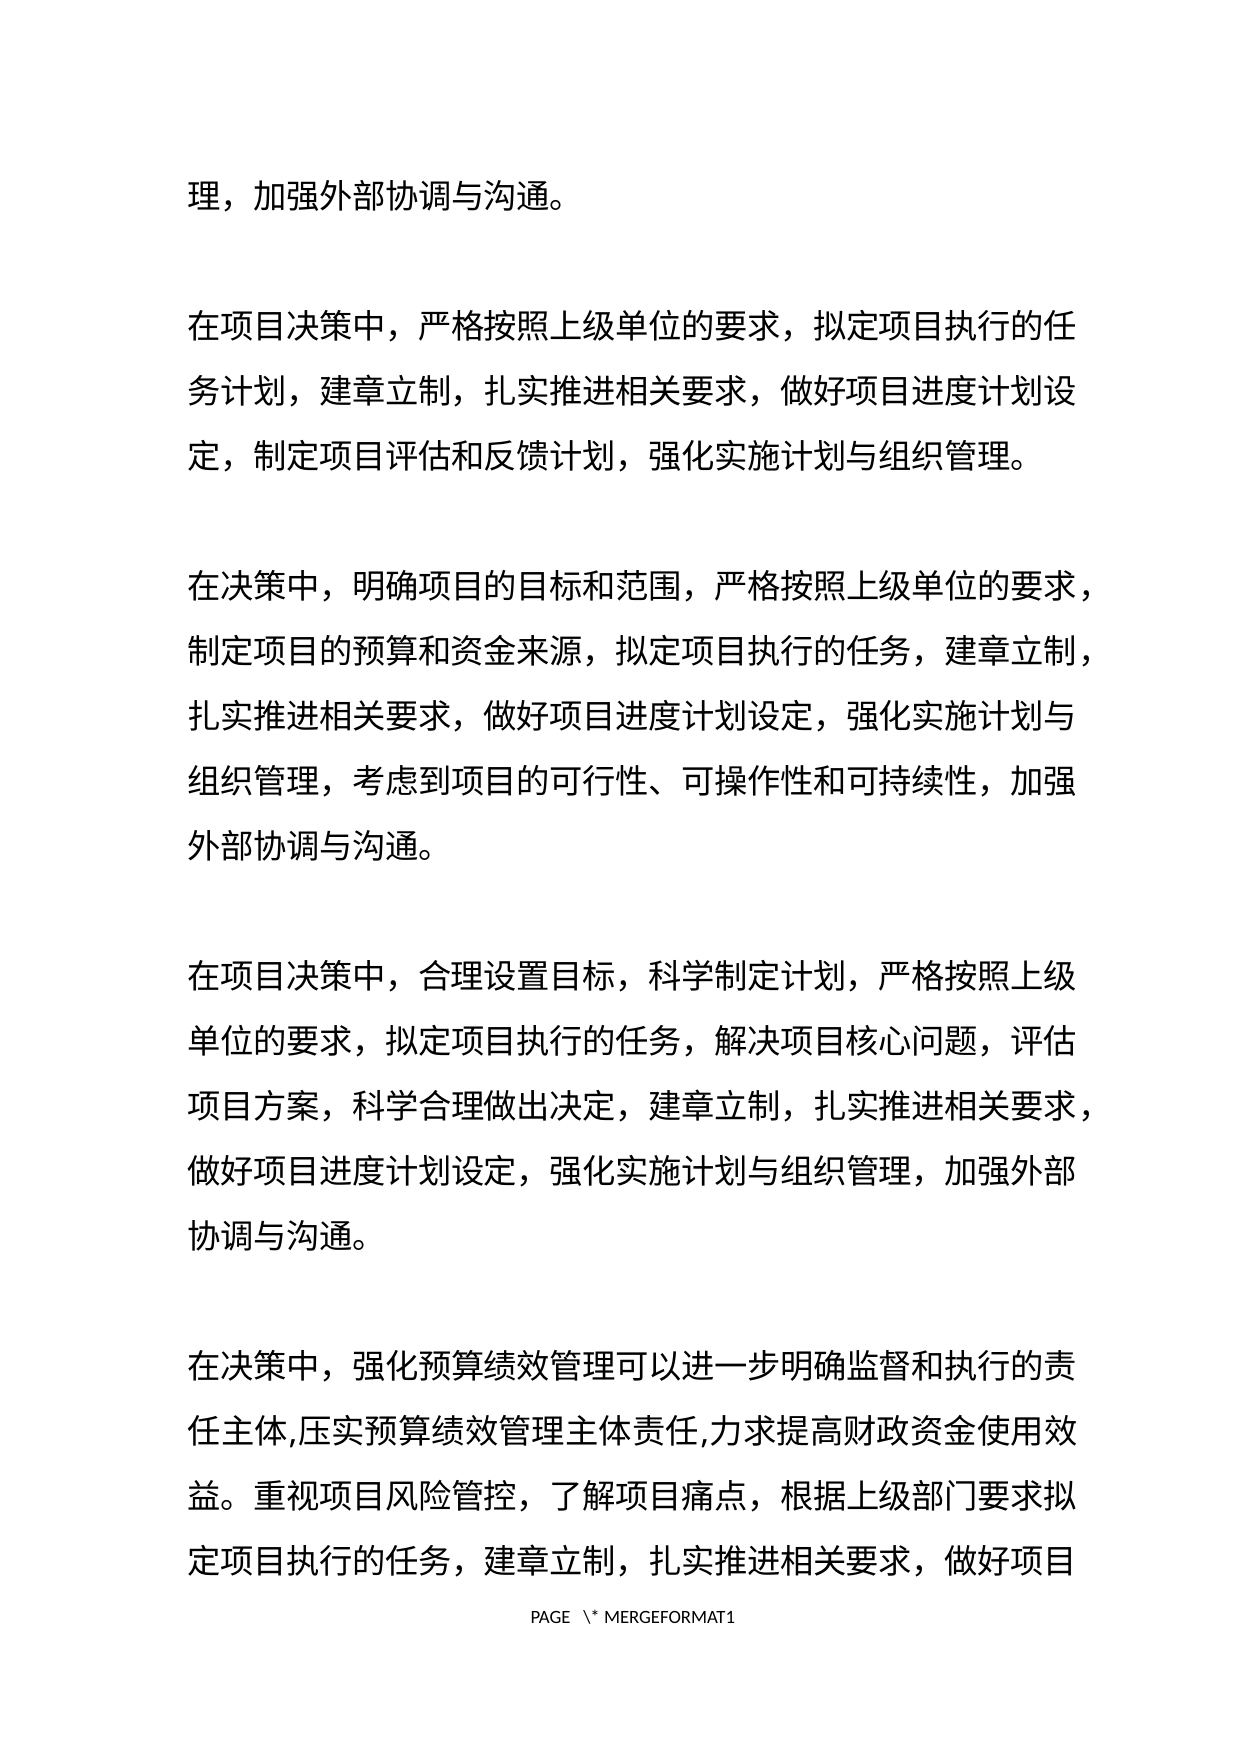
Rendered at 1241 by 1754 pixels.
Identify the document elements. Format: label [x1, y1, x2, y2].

text [187, 162, 1078, 1592]
